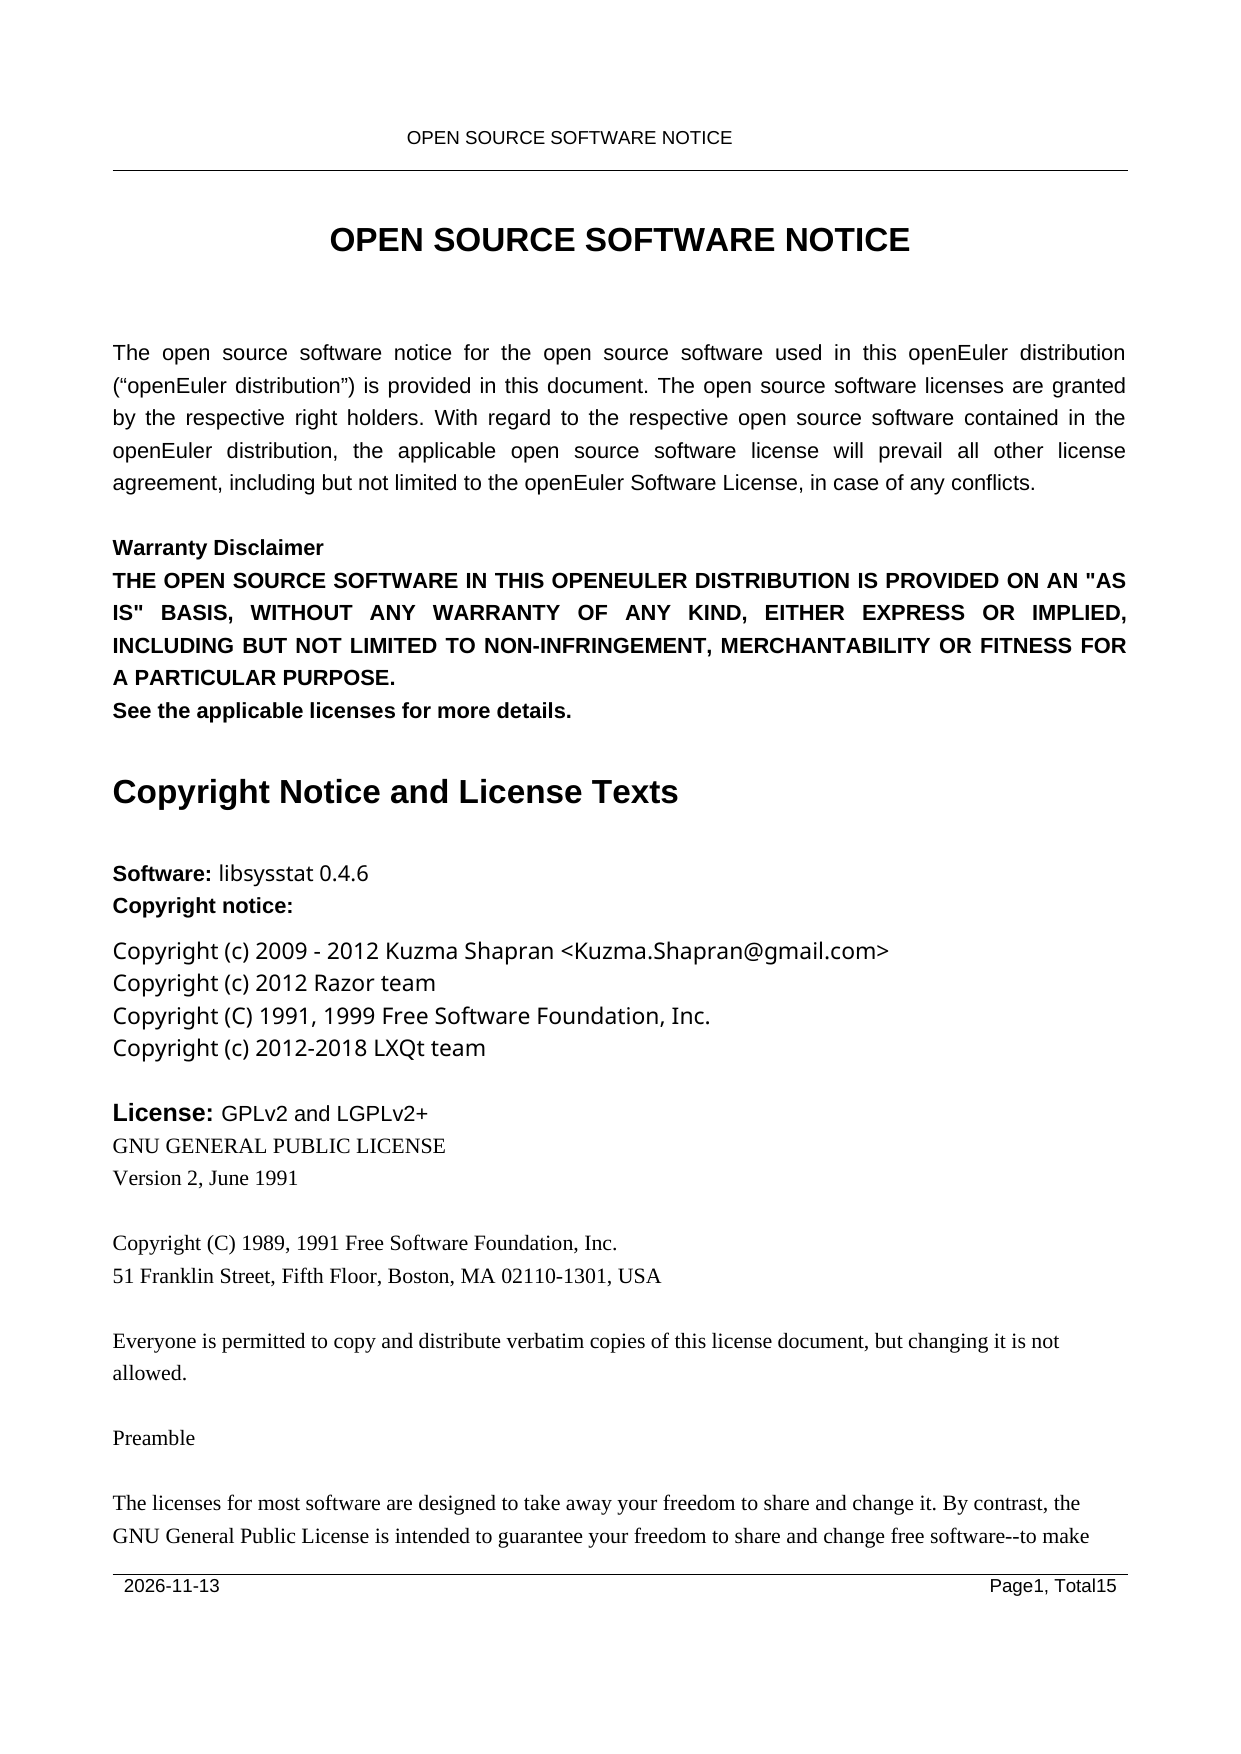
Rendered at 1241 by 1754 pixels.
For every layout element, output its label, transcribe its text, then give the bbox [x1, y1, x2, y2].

text The open source software notice for the open source software used in this openEuler distribution (“openEuler distribution”) is provided in this document. The open source software licenses are granted by the respective right holders. With regard to the respective open source software contained in the openEuler distribution, the applicable open source software license will prevail all other license agreement, including but not limited to the openEuler Software License, in case of any conflicts. [112, 336, 1128, 499]
title Software: libsysstat 0.4.6 [112, 856, 1128, 889]
text Warranty Disclaimer [112, 531, 1128, 564]
text THE OPEN SOURCE SOFTWARE IN THIS OPENEULER DISTRIBUTION IS PROVIDED ON AN "AS IS" BASIS, WITHOUT ANY WARRANTY OF ANY KIND, EITHER EXPRESS OR IMPLIED, INCLUDING BUT NOT LIMITED TO NON-INFRINGEMENT, MERCHANTABILITY OR FITNESS FOR A PARTICULAR PURPOSE. See the applicable licenses for more details. [112, 564, 1128, 726]
text OPEN SOURCE SOFTWARE NOTICE [112, 206, 1128, 271]
text Copyright (c) 2009 - 2012 Kuzma Shapran <Kuzma.Shapran@gmail.com> Copyright (c) 2012 Razor team Copyright (C) 1991, 1999 Free Software Foundation, Inc. Copyright (c) 2012-2018 LXQt team [112, 934, 1128, 1096]
text Copyright Notice and License Texts [112, 759, 1128, 824]
text Copyright notice: [112, 889, 1128, 921]
text License: GPLv2 and LGPLv2+ [112, 1096, 1128, 1129]
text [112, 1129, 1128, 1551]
